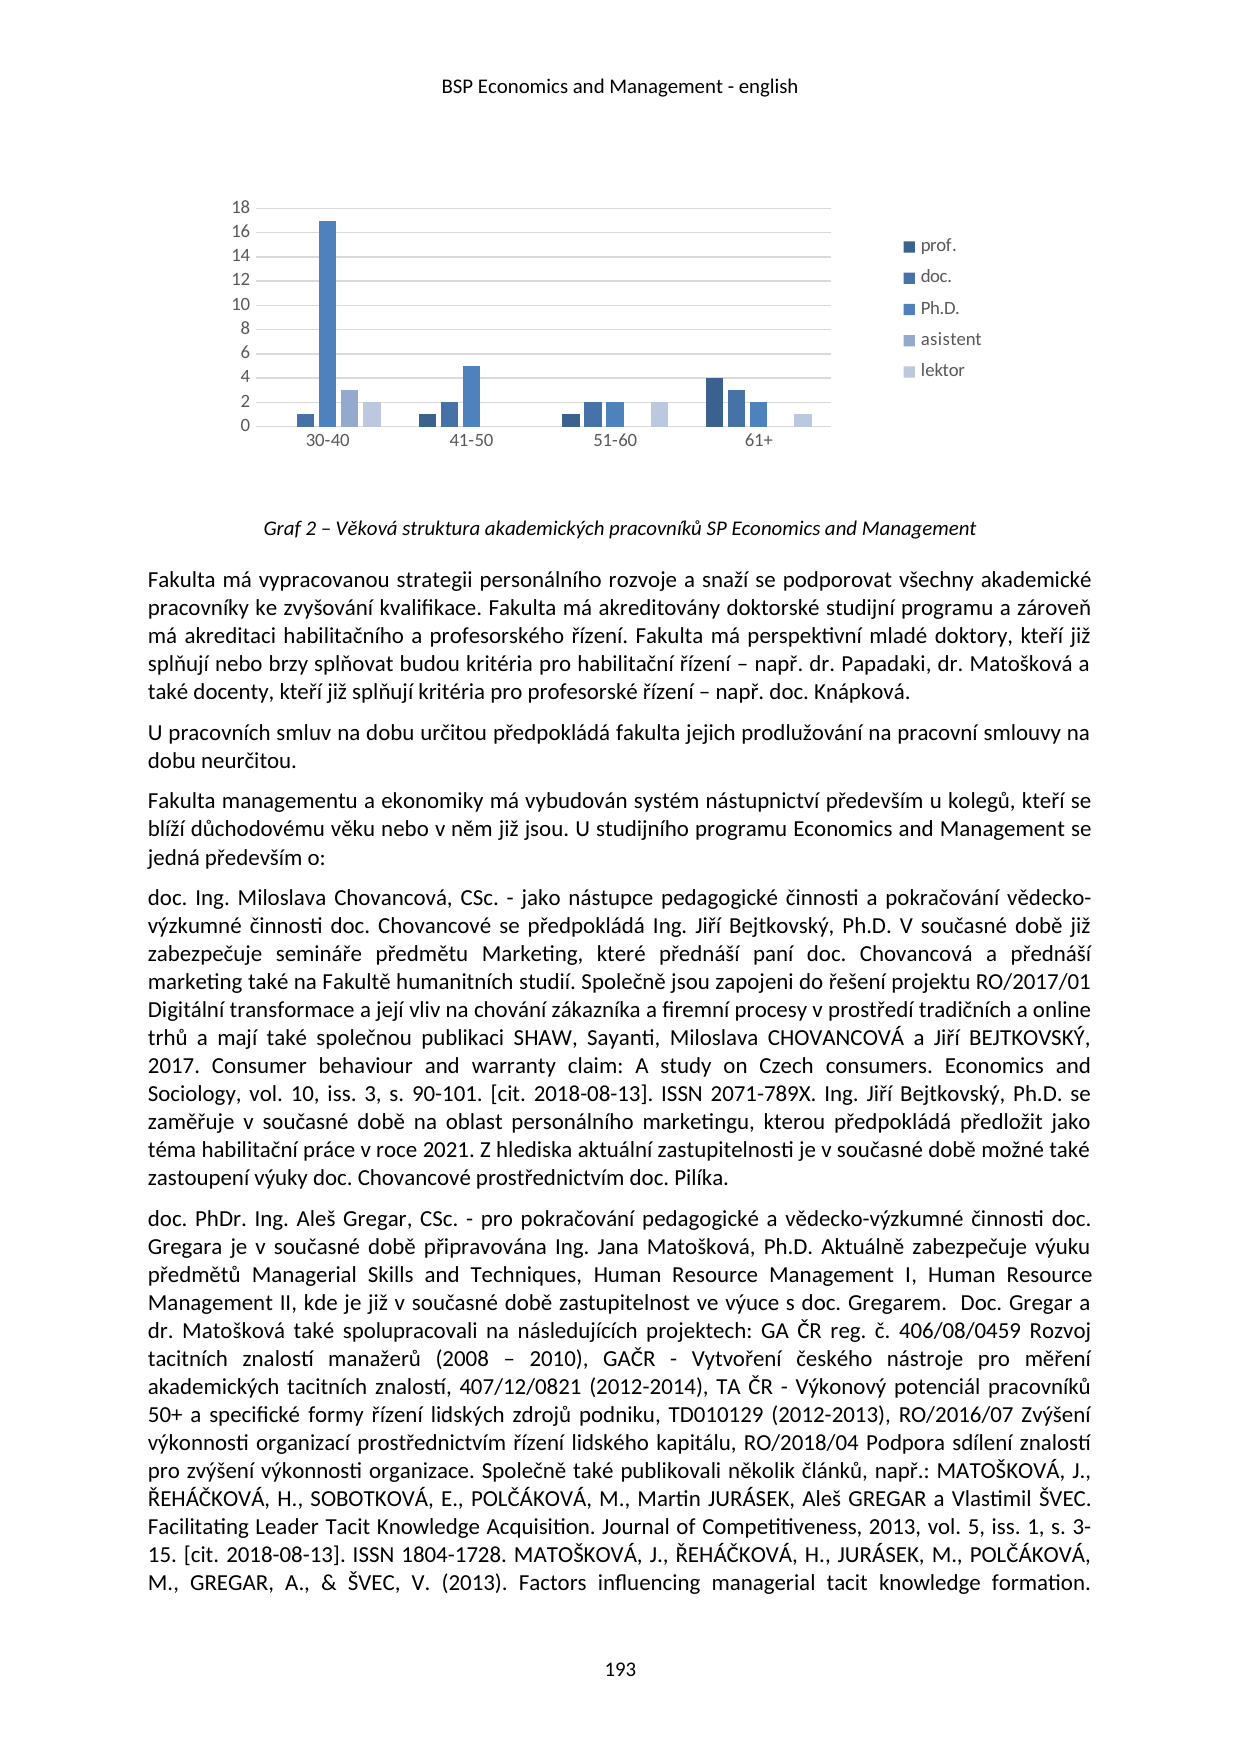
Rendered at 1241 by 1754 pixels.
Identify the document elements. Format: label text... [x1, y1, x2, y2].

text U pracovních smluv na dobu určitou předpokládá fakulta jejich prodlužování na pracovní smlouvy na dobu neurčitou. [148, 718, 1093, 774]
text Graf 2 – Věková struktura akademických pracovníků SP Economics and Management [148, 515, 1093, 540]
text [148, 1204, 1093, 1596]
text Fakulta managementu a ekonomiky má vybudován systém nástupnictví především u kolegů, kteří se blíží důchodovému věku nebo v něm již jsou. U studijního programu Economics and Management se jedná především o: [148, 787, 1093, 871]
text Fakulta má vypracovanou strategii personálního rozvoje a snaží se podporovat všechny akademické pracovníky ke zvyšování kvalifikace. Fakulta má akreditovány doktorské studijní programu a zároveň má akreditaci habilitačního a profesorského řízení. Fakulta má perspektivní mladé doktory, kteří již splňují nebo brzy splňovat budou kritéria pro habilitační řízení – např. dr. Papadaki, dr. Matošková a také docenty, kteří již splňují kritéria pro profesorské řízení – např. doc. Knápková. [148, 565, 1093, 706]
text doc. Ing. Miloslava Chovancová, CSc. - jako nástupce pedagogické činnosti a pokračování vědecko-výzkumné činnosti doc. Chovancové se předpokládá Ing. Jiří Bejtkovský, Ph.D. V současné době již zabezpečuje semináře předmětu Marketing, které přednáší paní doc. Chovancová a přednáší marketing také na Fakultě humanitních studií. Společně jsou zapojeni do řešení projektu RO/2017/01 Digitální transformace a její vliv na chování zákazníka a firemní procesy v prostředí tradičních a online trhů a mají také společnou publikaci SHAW, Sayanti, Miloslava CHOVANCOVÁ a Jiří BEJTKOVSKÝ, 2017. Consumer behaviour and warranty claim: A study on Czech consumers. Economics and Sociology, vol. 10, iss. 3, s. 90-101. [cit. 2018-08-13]. ISSN 2071-789X. Ing. Jiří Bejtkovský, Ph.D. se zaměřuje v současné době na oblast personálního marketingu, kterou předpokládá předložit jako téma habilitační práce v roce 2021. Z hlediska aktuální zastupitelnosti je v současné době možné také zastoupení výuky doc. Chovancové prostřednictvím doc. Pilíka. [148, 883, 1093, 1191]
